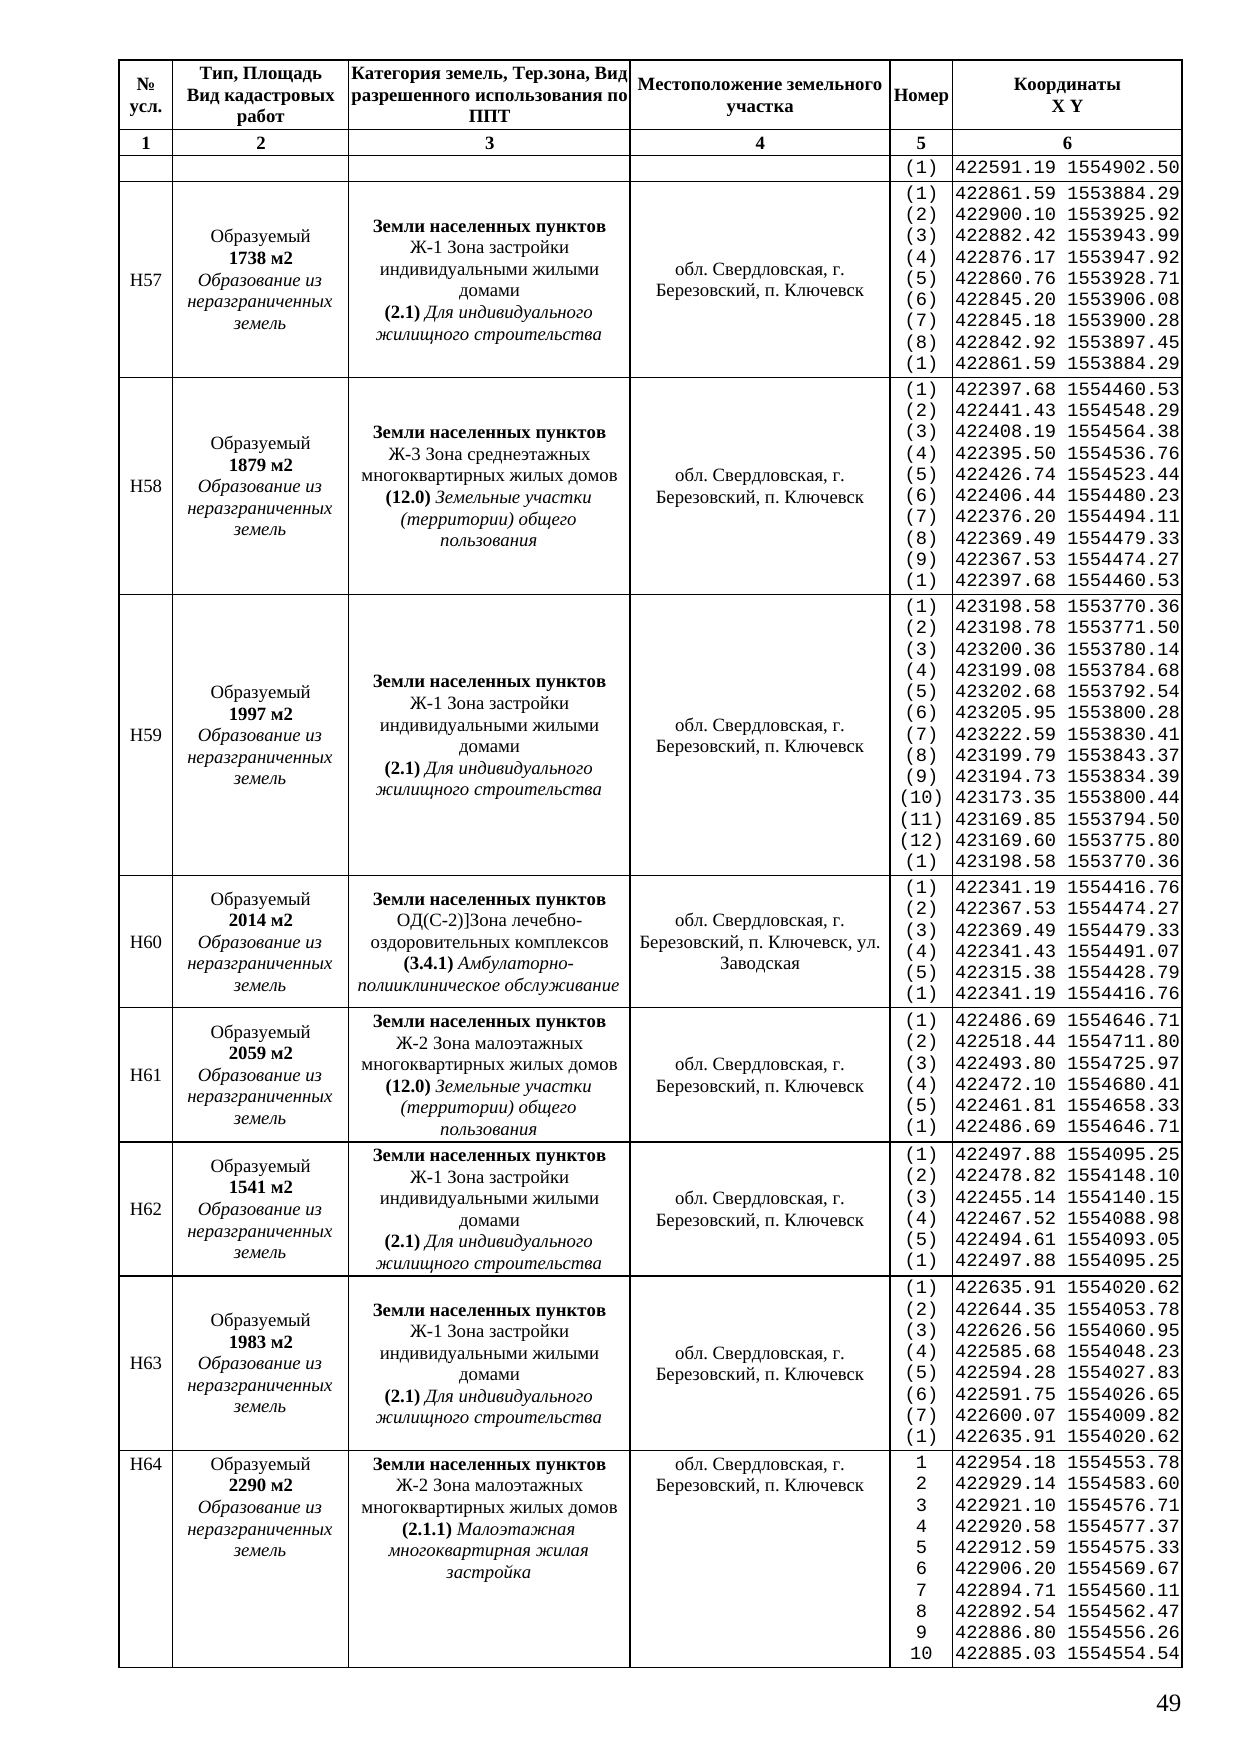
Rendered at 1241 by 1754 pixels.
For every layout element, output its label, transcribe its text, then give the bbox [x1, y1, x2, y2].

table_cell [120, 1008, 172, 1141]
table_header Тип, Площадь Вид кадастровых работ [173, 61, 348, 128]
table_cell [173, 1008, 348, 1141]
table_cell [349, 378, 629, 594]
table_cell 4 [631, 130, 889, 155]
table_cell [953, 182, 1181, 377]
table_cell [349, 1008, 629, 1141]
table_cell 5 [891, 130, 952, 155]
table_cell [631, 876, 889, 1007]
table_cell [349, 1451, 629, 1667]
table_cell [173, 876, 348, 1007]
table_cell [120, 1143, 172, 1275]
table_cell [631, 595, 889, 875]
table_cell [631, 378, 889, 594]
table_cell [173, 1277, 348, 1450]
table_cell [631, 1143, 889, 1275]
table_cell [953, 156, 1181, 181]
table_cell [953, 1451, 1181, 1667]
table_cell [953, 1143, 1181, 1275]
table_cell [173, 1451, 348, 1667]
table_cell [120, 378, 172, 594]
table_cell 3 [349, 130, 629, 155]
table_cell 1 [120, 130, 172, 155]
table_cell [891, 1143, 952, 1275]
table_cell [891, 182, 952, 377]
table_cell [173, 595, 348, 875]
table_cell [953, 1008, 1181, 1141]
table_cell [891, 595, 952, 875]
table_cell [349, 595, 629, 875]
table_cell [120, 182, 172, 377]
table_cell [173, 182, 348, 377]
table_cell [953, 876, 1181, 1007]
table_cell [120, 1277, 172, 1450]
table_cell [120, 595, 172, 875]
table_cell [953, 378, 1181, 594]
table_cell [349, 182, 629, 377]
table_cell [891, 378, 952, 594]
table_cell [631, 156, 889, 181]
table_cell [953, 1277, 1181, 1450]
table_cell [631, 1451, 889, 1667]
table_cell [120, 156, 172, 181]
table_header Номер [891, 61, 952, 128]
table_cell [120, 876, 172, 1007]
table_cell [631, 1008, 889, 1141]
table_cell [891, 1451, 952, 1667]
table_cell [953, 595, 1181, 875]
table_header Координаты X Y [953, 61, 1181, 128]
table_header Категория земель, Тер.зона, Вид разрешенного использования по ППТ [349, 61, 629, 128]
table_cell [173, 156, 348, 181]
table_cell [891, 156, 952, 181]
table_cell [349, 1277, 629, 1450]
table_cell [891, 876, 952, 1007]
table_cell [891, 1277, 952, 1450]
table_cell 2 [173, 130, 348, 155]
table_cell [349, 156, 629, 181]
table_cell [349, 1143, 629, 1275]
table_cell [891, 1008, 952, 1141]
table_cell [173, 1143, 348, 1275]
table_header № усл. [120, 61, 172, 128]
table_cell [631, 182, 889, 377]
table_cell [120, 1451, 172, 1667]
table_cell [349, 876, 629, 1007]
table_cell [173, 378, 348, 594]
table_cell 6 [953, 130, 1181, 155]
table_header Местоположение земельного участка [631, 61, 889, 128]
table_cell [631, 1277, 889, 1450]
